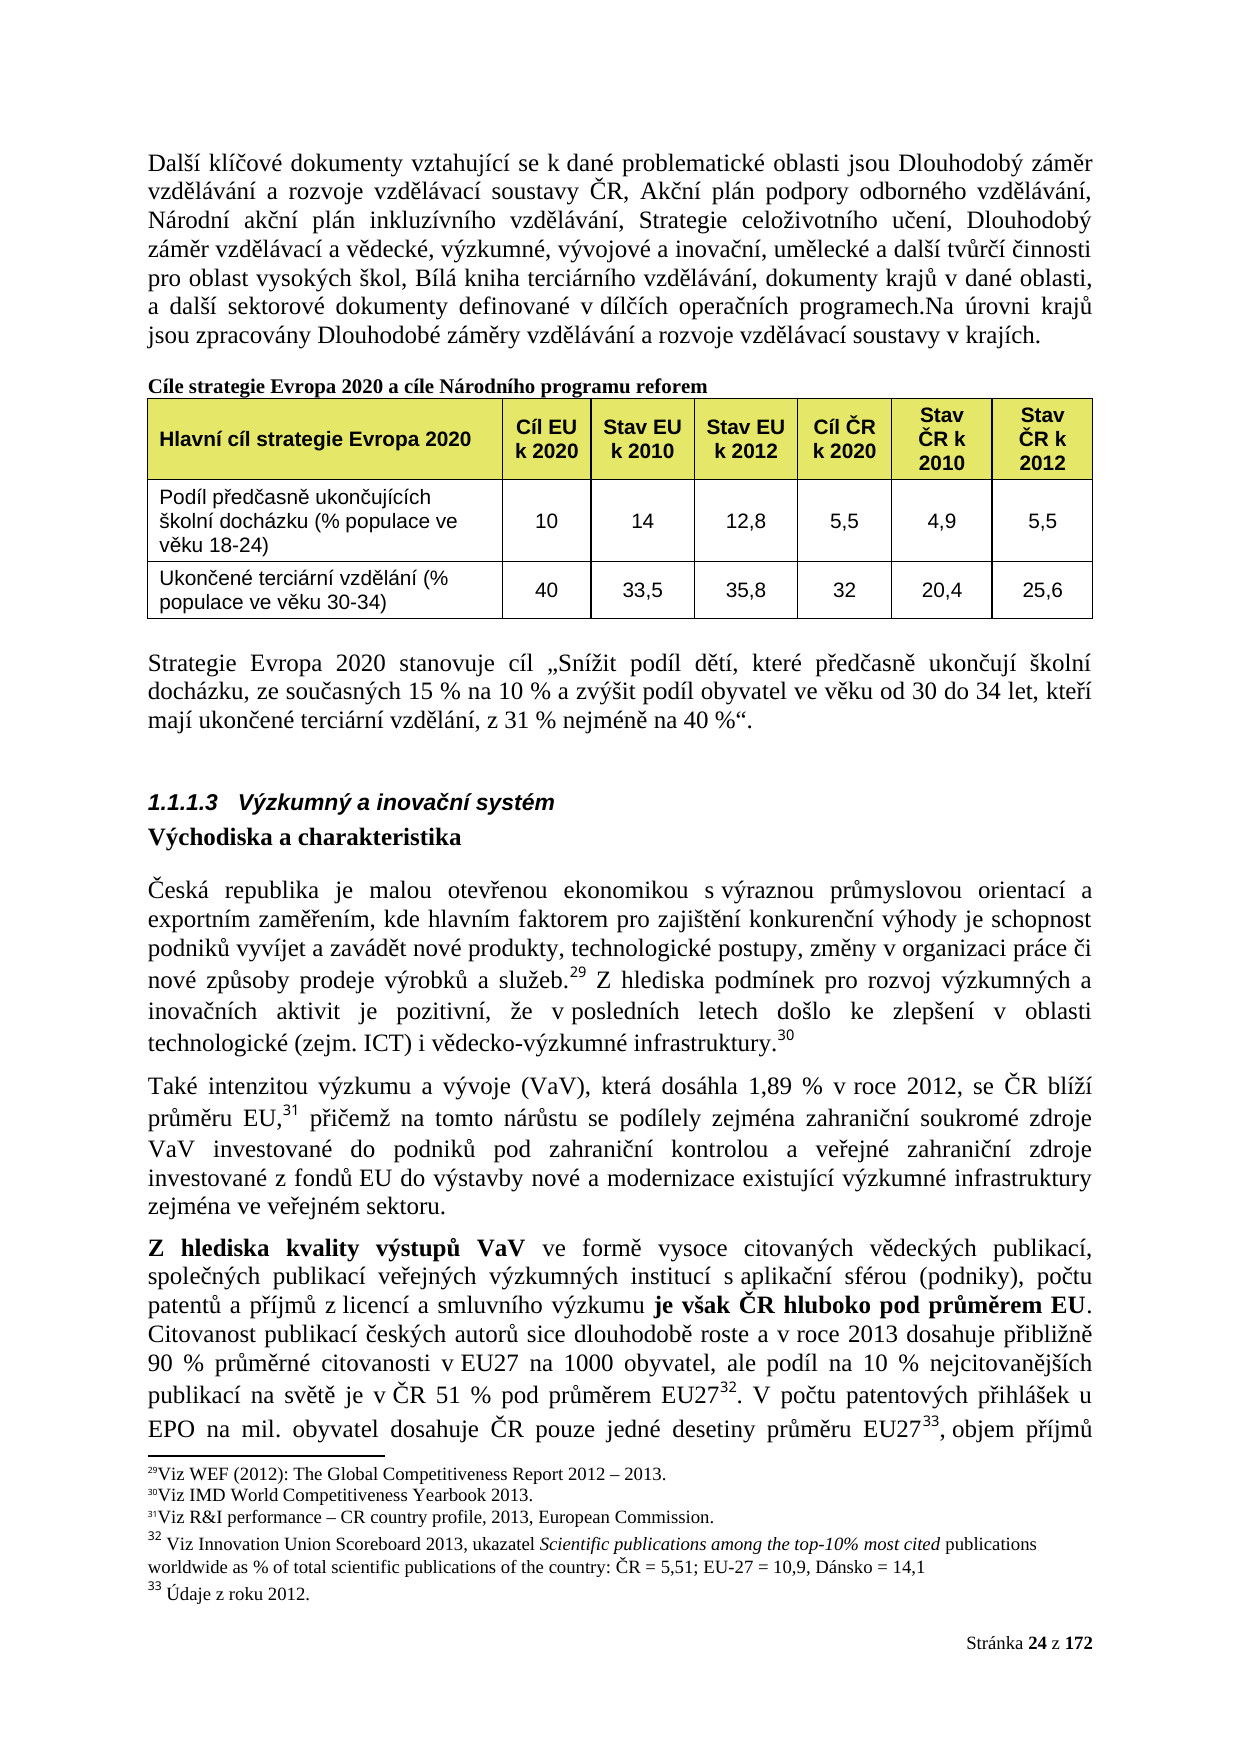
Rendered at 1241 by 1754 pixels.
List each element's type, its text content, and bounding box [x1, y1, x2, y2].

table_header Stav ČR k 2010 [892, 399, 991, 479]
table_cell 33,5 [592, 562, 694, 618]
table_header Stav ČR k 2012 [993, 399, 1092, 479]
table_cell 4,9 [892, 480, 991, 561]
table_header Stav EU k 2010 [592, 399, 694, 479]
table_cell Podíl předčasně ukončujících školní docházku (% populace ve věku 18-24) [148, 480, 502, 561]
table_cell 32 [798, 562, 891, 618]
table_header Cíl ČR k 2020 [798, 399, 891, 479]
text Také intenzitou výzkumu a vývoje (VaV), která dosáhla 1,89 % v roce 2012, se ČR blíží průměru EU, přičemž na tomto nárůstu se podílely zejména zahraniční soukromé zdroje VaV investované do podniků pod zahraniční kontrolou a veřejné zahraniční zdroje investované z fondů EU do výstavby nové a modernizace existující výzkumné infrastruktury zejména ve veřejném sektoru. [148, 1071, 1092, 1220]
table_cell Ukončené terciární vzdělání (% populace ve věku 30-34) [148, 562, 502, 618]
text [148, 1233, 1092, 1444]
table_cell 20,4 [892, 562, 991, 618]
text Východiska a charakteristika [148, 822, 1092, 850]
table_header Hlavní cíl strategie Evropa 2020 [148, 399, 502, 479]
subtitle Výzkumný a inovační systém [148, 789, 1092, 815]
table_header Cíl EU k 2020 [503, 399, 590, 479]
table_header Stav EU k 2012 [695, 399, 797, 479]
text Cíle strategie Evropa 2020 a cíle Národního programu reforem [148, 374, 1092, 398]
table_cell 35,8 [695, 562, 797, 618]
text Strategie Evropa 2020 stanovuje cíl „Snížit podíl dětí, které předčasně ukončují školní docházku, ze současných 15 % na 10 % a zvýšit podíl obyvatel ve věku od 30 do 34 let, kteří mají ukončené terciární vzdělání, z 31 % nejméně na 40 %“. [148, 648, 1092, 734]
table_cell 25,6 [993, 562, 1092, 618]
text Česká republika je malou otevřenou ekonomikou s výraznou průmyslovou orientací a exportním zaměřením, kde hlavním faktorem pro zajištění konkurenční výhody je schopnost podniků vyvíjet a zavádět nové produkty, technologické postupy, změny v organizaci práce či nové způsoby prodeje výrobků a služeb. Z hlediska podmínek pro rozvoj výzkumných a inovačních aktivit je pozitivní, že v posledních letech došlo ke zlepšení v oblasti technologické (zejm. ICT) i vědecko-výzkumné infrastruktury. [148, 876, 1092, 1059]
table_cell 12,8 [695, 480, 797, 561]
table_cell 5,5 [798, 480, 891, 561]
table_cell 10 [503, 480, 590, 561]
table_cell 5,5 [993, 480, 1092, 561]
text Další klíčové dokumenty vztahující se k dané problematické oblasti jsou Dlouhodobý záměr vzdělávání a rozvoje vzdělávací soustavy ČR, Akční plán podpory odborného vzdělávání, Národní akční plán inkluzívního vzdělávání, Strategie celoživotního učení, Dlouhodobý záměr vzdělávací a vědecké, výzkumné, vývojové a inovační, umělecké a další tvůrčí činnosti pro oblast vysokých škol, Bílá kniha terciárního vzdělávání, dokumenty krajů v dané oblasti, a další sektorové dokumenty definované v dílčích operačních programech.Na úrovni krajů jsou zpracovány Dlouhodobé záměry vzdělávání a rozvoje vzdělávací soustavy v krajích. [148, 148, 1092, 349]
table_cell 14 [592, 480, 694, 561]
table_cell 40 [503, 562, 590, 618]
